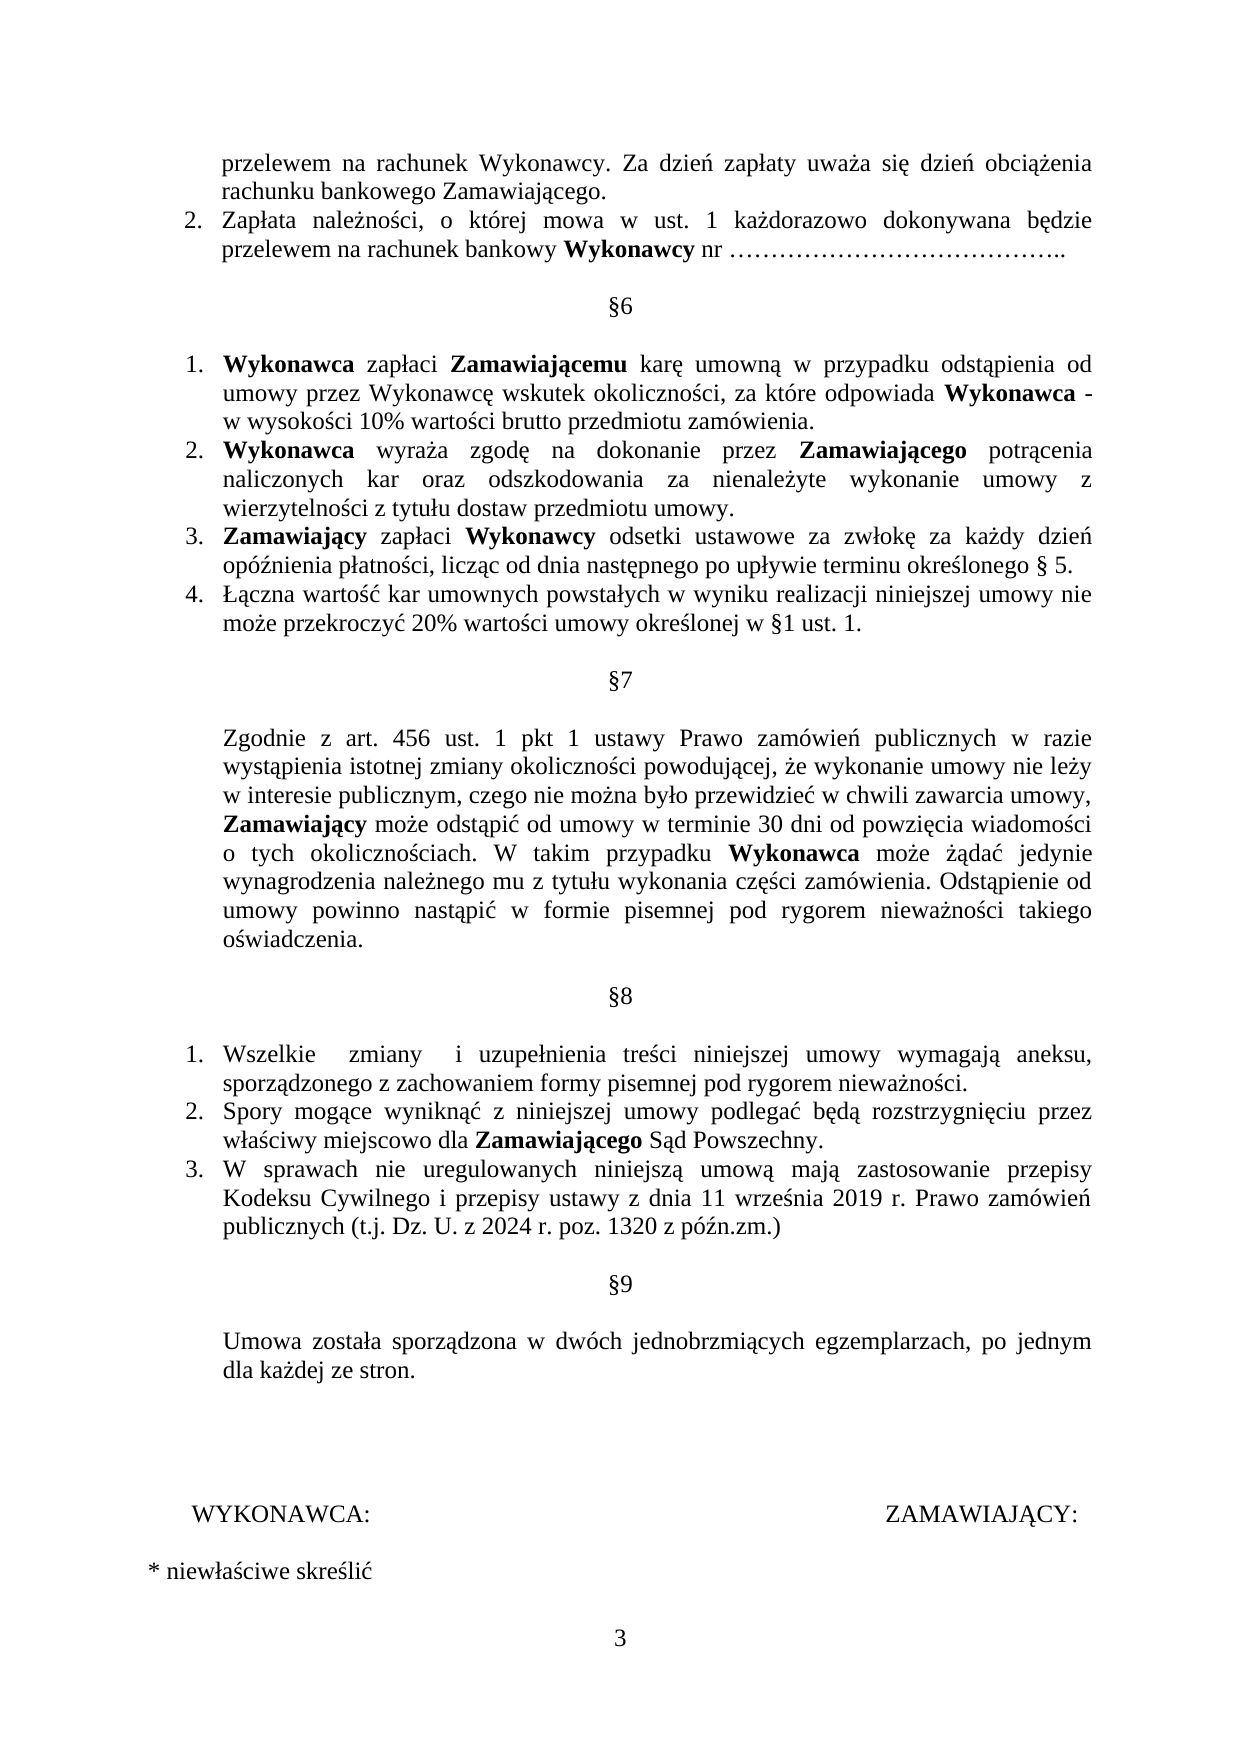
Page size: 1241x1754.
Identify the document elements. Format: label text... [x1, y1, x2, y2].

text §9 [148, 1269, 1093, 1298]
list Wykonawca zapłaci Zamawiającemu karę umowną w przypadku odstąpienia od umowy przez Wykonawcę wskutek okoliczności, za które odpowiada Wykonawca - w wysokości 10% wartości brutto przedmiotu zamówienia. [185, 349, 1093, 435]
text Zgodnie z art. 456 ust. 1 pkt 1 ustawy Prawo zamówień publicznych w razie wystąpienia istotnej zmiany okoliczności powodującej, że wykonanie umowy nie leży w interesie publicznym, czego nie można było przewidzieć w chwili zawarcia umowy, Zamawiający może odstąpić od umowy w terminie 30 dni od powzięcia wiadomości o tych okolicznościach. W takim przypadku Wykonawca może żądać jedynie wynagrodzenia należnego mu z tytułu wykonania części zamówienia. Odstąpienie od umowy powinno nastąpić w formie pisemnej pod rygorem nieważności takiego oświadczenia. [223, 723, 1093, 953]
list Wykonawca wyraża zgodę na dokonanie przez Zamawiającego potrącenia naliczonych kar oraz odszkodowania za nienależyte wykonanie umowy z wierzytelności z tytułu dostaw przedmiotu umowy. [185, 435, 1093, 521]
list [184, 148, 1093, 205]
list Spory mogące wyniknąć z niniejszej umowy podlegać będą rozstrzygnięciu przez właściwy miejscowo dla Zamawiającego Sąd Powszechny. [185, 1096, 1093, 1154]
text §7 [148, 665, 1093, 694]
list Łączna wartość kar umownych powstałych w wyniku realizacji niniejszej umowy nie może przekroczyć 20% wartości umowy określonej w §1 ust. 1. [185, 579, 1093, 636]
list W sprawach nie uregulowanych niniejszą umową mają zastosowanie przepisy Kodeksu Cywilnego i przepisy ustawy z dnia 11 września 2019 r. Prawo zamówień publicznych (t.j. Dz. U. z 2024 r. poz. 1320 z późn.zm.) [185, 1154, 1093, 1240]
list Wszelkie zmiany i uzupełnienia treści niniejszej umowy wymagają aneksu, sporządzonego z zachowaniem formy pisemnej pod rygorem nieważności. [185, 1039, 1093, 1096]
list Zapłata należności, o której mowa w ust. 1 każdorazowo dokonywana będzie przelewem na rachunek bankowy Wykonawcy nr ………………………………….. [184, 205, 1093, 263]
text Umowa została sporządzona w dwóch jednobrzmiących egzemplarzach, po jednym dla każdej ze stron. [223, 1326, 1093, 1384]
text WYKONAWCA: ZAMAWIAJĄCY: [148, 1499, 1093, 1528]
text §6 [148, 291, 1093, 320]
text §8 [148, 981, 1093, 1010]
list Zamawiający zapłaci Wykonawcy odsetki ustawowe za zwłokę za każdy dzień opóźnienia płatności, licząc od dnia następnego po upływie terminu określonego § 5. [185, 521, 1093, 579]
text * niewłaściwe skreślić [148, 1556, 1093, 1585]
